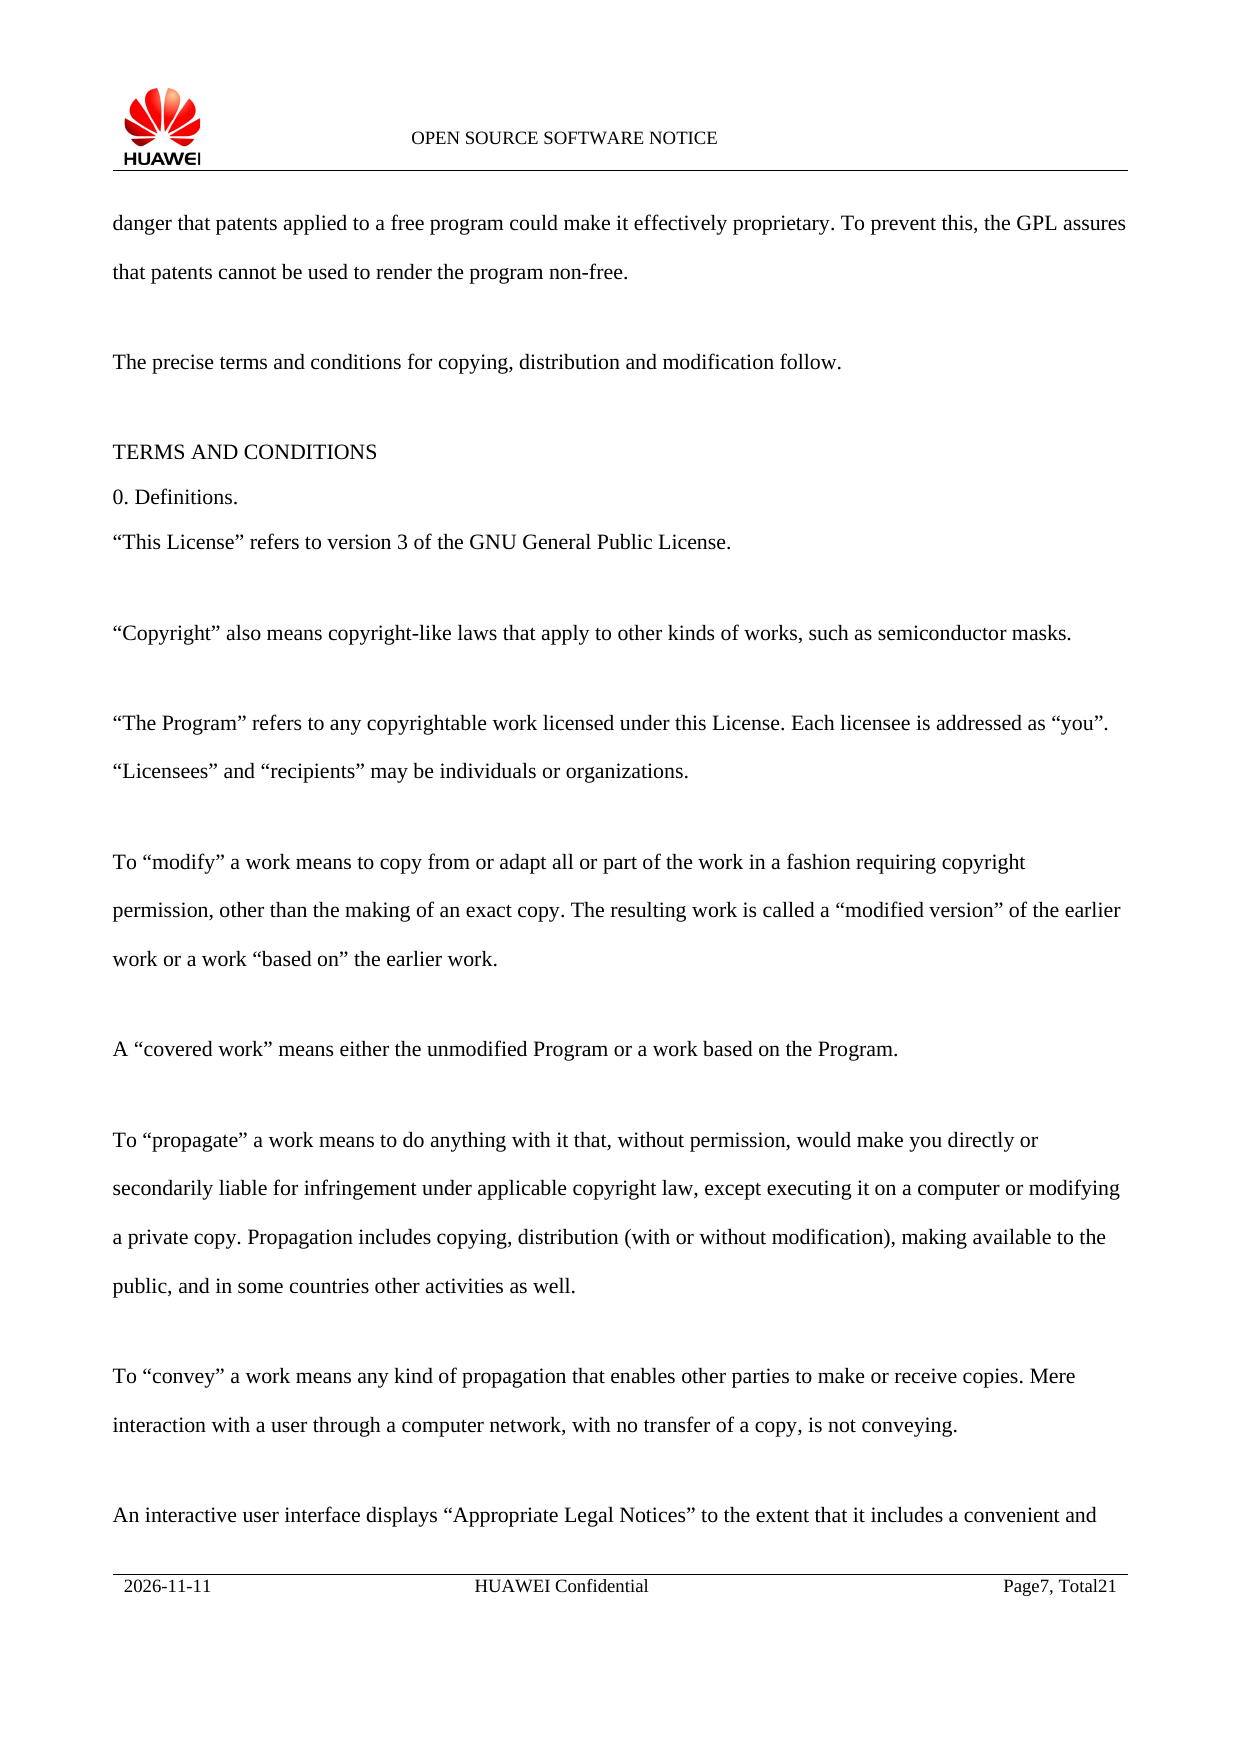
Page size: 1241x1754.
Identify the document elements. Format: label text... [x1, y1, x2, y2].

text “Copyright” also means copyright-like laws that apply to other kinds of works, such as semiconductor masks. [112, 616, 1128, 648]
text To “propagate” a work means to do anything with it that, without permission, would make you directly or secondarily liable for infringement under applicable copyright law, except executing it on a computer or modifying a private copy. Propagation includes copying, distribution (with or without modification), making available to the public, and in some countries other activities as well. [112, 1123, 1128, 1302]
text “This License” refers to version 3 of the GNU General Public License. [112, 526, 1128, 558]
text A “covered work” means either the unmodified Program or a work based on the Program. [112, 1033, 1128, 1065]
text To “modify” a work means to copy from or adapt all or part of the work in a fashion requiring copyright permission, other than the making of an exact copy. The resulting work is called a “modified version” of the earlier work or a work “based on” the earlier work. [112, 845, 1128, 975]
text 0. Definitions. [112, 481, 1128, 513]
text “The Program” refers to any copyrightable work licensed under this License. Each licensee is addressed as “you”. “Licensees” and “recipients” may be individuals or organizations. [112, 706, 1128, 787]
text TERMS AND CONDITIONS [112, 436, 1128, 468]
text To “convey” a work means any kind of propagation that enables other parties to make or receive copies. Mere interaction with a user through a computer network, with no transfer of a copy, is not conveying. [112, 1359, 1128, 1441]
picture [124, 88, 201, 165]
text The precise terms and conditions for copying, distribution and modification follow. [112, 345, 1128, 378]
